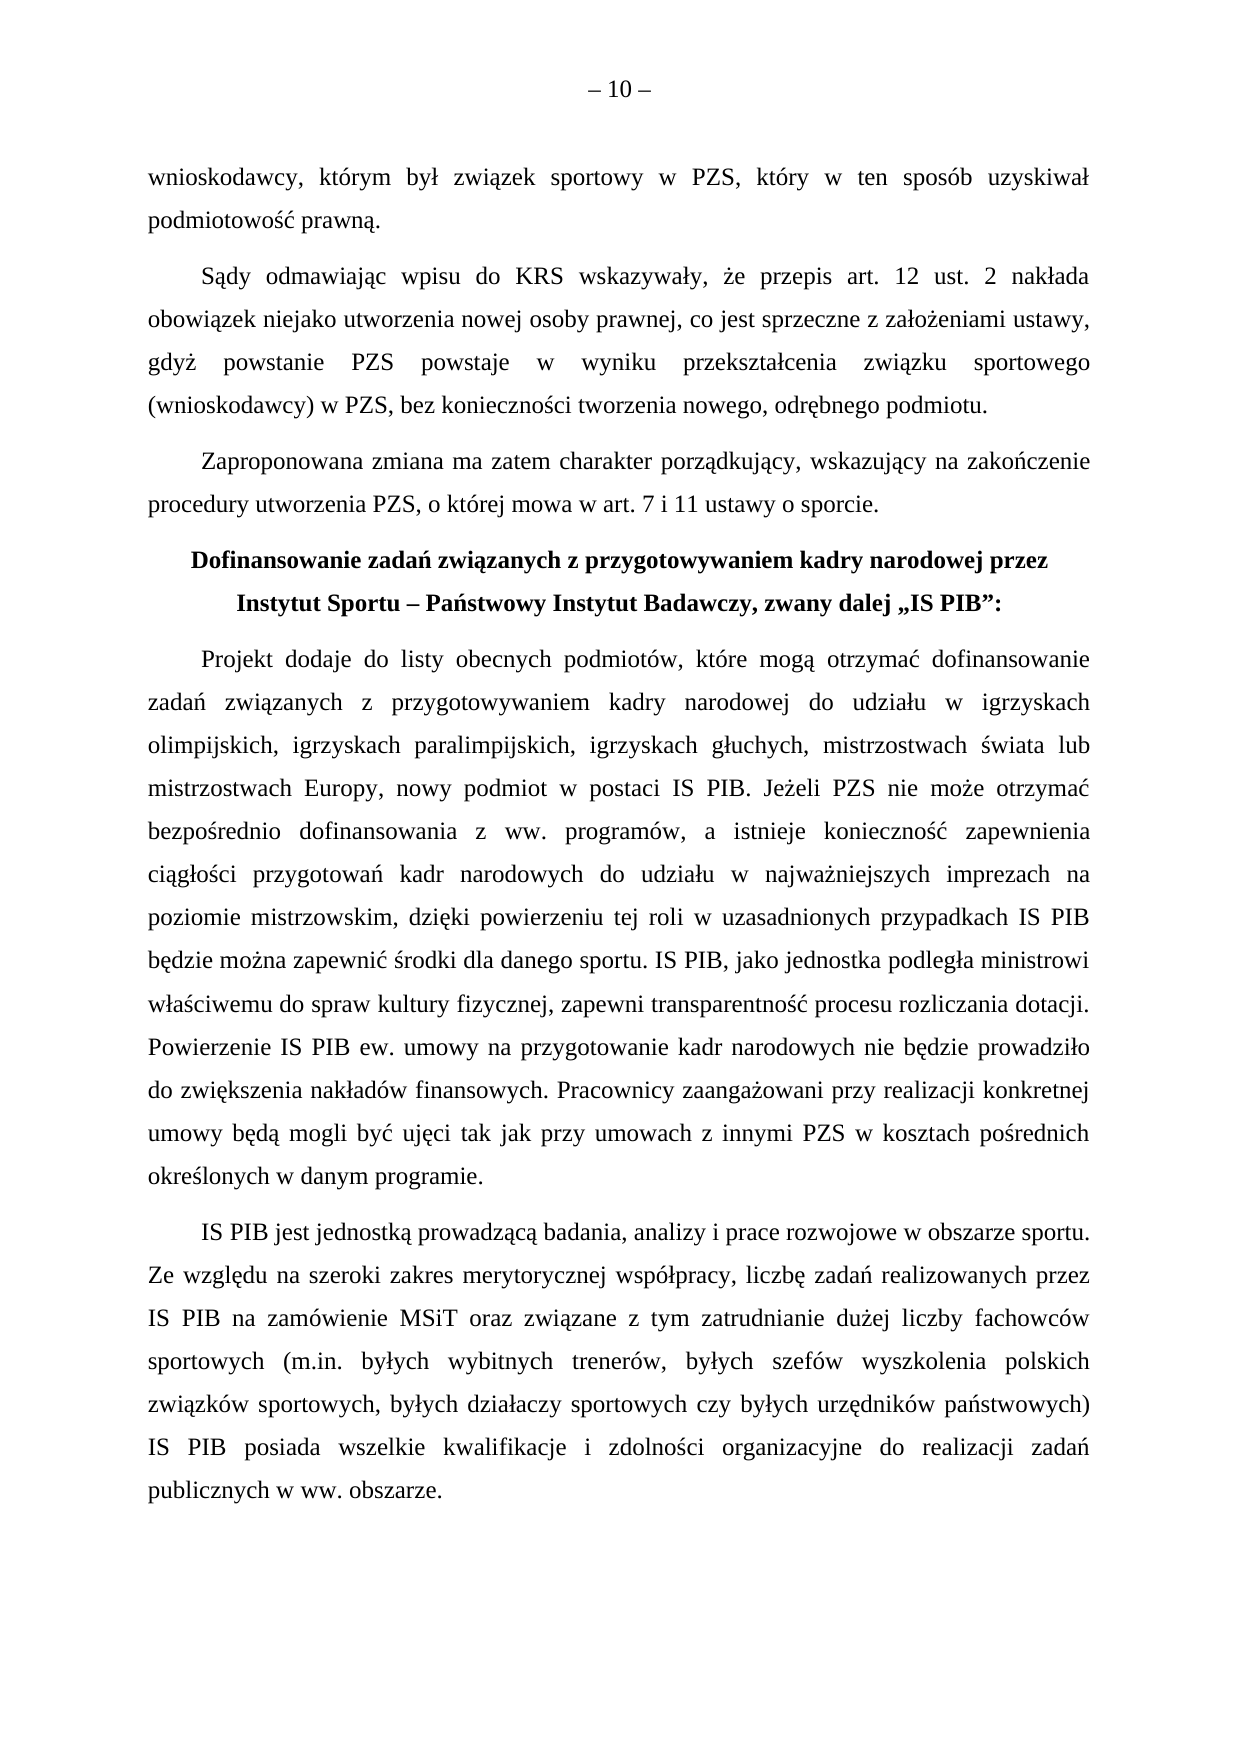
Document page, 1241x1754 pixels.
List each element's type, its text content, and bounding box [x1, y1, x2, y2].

text Sądy odmawiając wpisu do KRS wskazywały, że przepis art. 12 ust. 2 nakłada obowiązek niejako utworzenia nowej osoby prawnej, co jest sprzeczne z założeniami ustawy, gdyż powstanie PZS powstaje w wyniku przekształcenia związku sportowego (wnioskodawcy) w PZS, bez konieczności tworzenia nowego, odrębnego podmiotu. [148, 261, 1091, 419]
text Dofinansowanie zadań związanych z przygotowywaniem kadry narodowej przez Instytut Sportu – Państwowy Instytut Badawczy, zwany dalej „IS PIB”: [148, 545, 1091, 617]
text IS PIB jest jednostką prowadzącą badania, analizy i prace rozwojowe w obszarze sportu. Ze względu na szeroki zakres merytorycznej współpracy, liczbę zadań realizowanych przez IS PIB na zamówienie MSiT oraz związane z tym zatrudnianie dużej liczby fachowców sportowych (m.in. byłych wybitnych trenerów, byłych szefów wyszkolenia polskich związków sportowych, byłych działaczy sportowych czy byłych urzędników państwowych) IS PIB posiada wszelkie kwalifikacje i zdolności organizacyjne do realizacji zadań publicznych w ww. obszarze. [148, 1217, 1091, 1504]
text Projekt dodaje do listy obecnych podmiotów, które mogą otrzymać dofinansowanie zadań związanych z przygotowywaniem kadry narodowej do udziału w igrzyskach olimpijskich, igrzyskach paralimpijskich, igrzyskach głuchych, mistrzostwach świata lub mistrzostwach Europy, nowy podmiot w postaci IS PIB. Jeżeli PZS nie może otrzymać bezpośrednio dofinansowania z ww. programów, a istnieje konieczność zapewnienia ciągłości przygotowań kadr narodowych do udziału w najważniejszych imprezach na poziomie mistrzowskim, dzięki powierzeniu tej roli w uzasadnionych przypadkach IS PIB będzie można zapewnić środki dla danego sportu. IS PIB, jako jednostka podległa ministrowi właściwemu do spraw kultury fizycznej, zapewni transparentność procesu rozliczania dotacji. Powierzenie IS PIB ew. umowy na przygotowanie kadr narodowych nie będzie prowadziło do zwiększenia nakładów finansowych. Pracownicy zaangażowani przy realizacji konkretnej umowy będą mogli być ujęci tak jak przy umowach z innymi PZS w kosztach pośrednich określonych w danym programie. [148, 644, 1091, 1190]
text Zaproponowana zmiana ma zatem charakter porządkujący, wskazujący na zakończenie procedury utworzenia PZS, o której mowa w art. 7 i 11 ustawy o sporcie. [148, 446, 1091, 518]
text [148, 162, 1091, 234]
